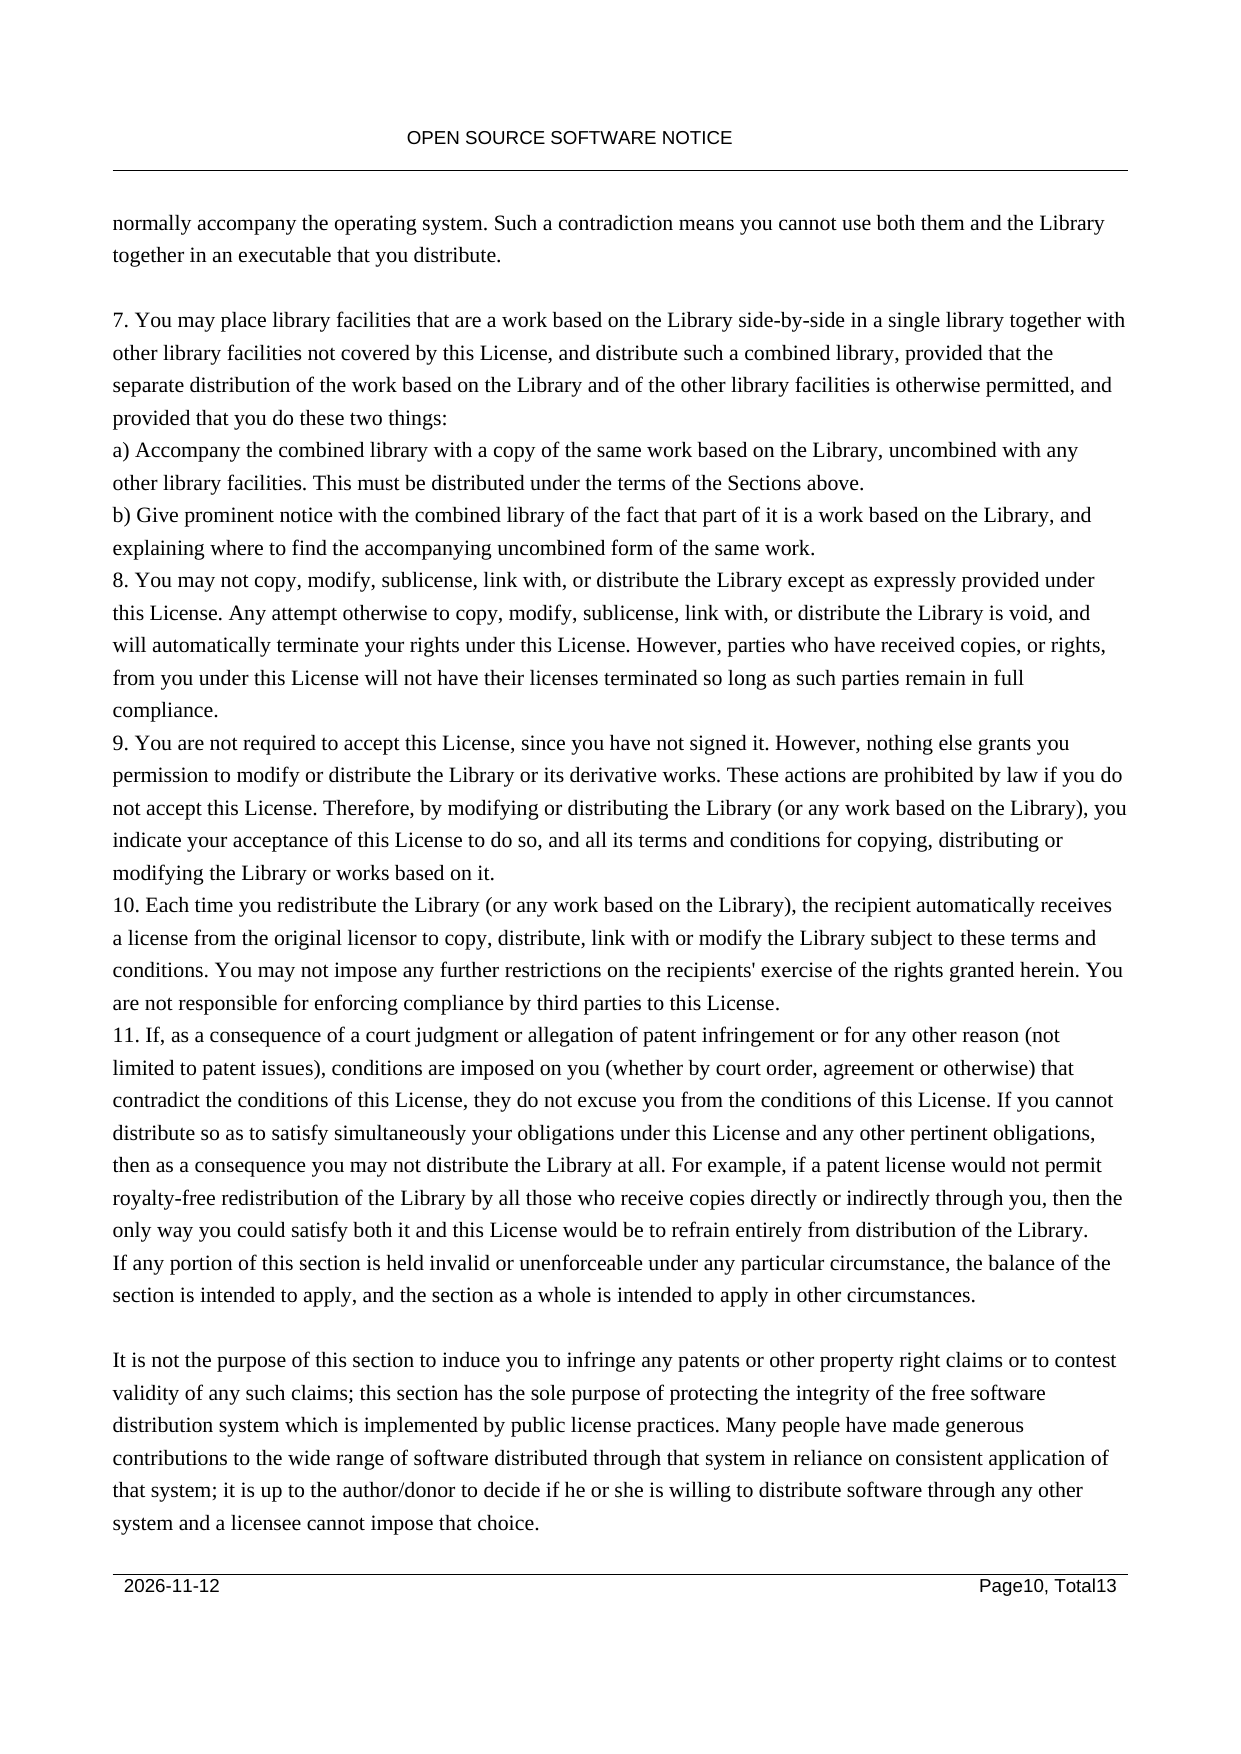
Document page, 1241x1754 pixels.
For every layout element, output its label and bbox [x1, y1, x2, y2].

text [112, 206, 1128, 1539]
